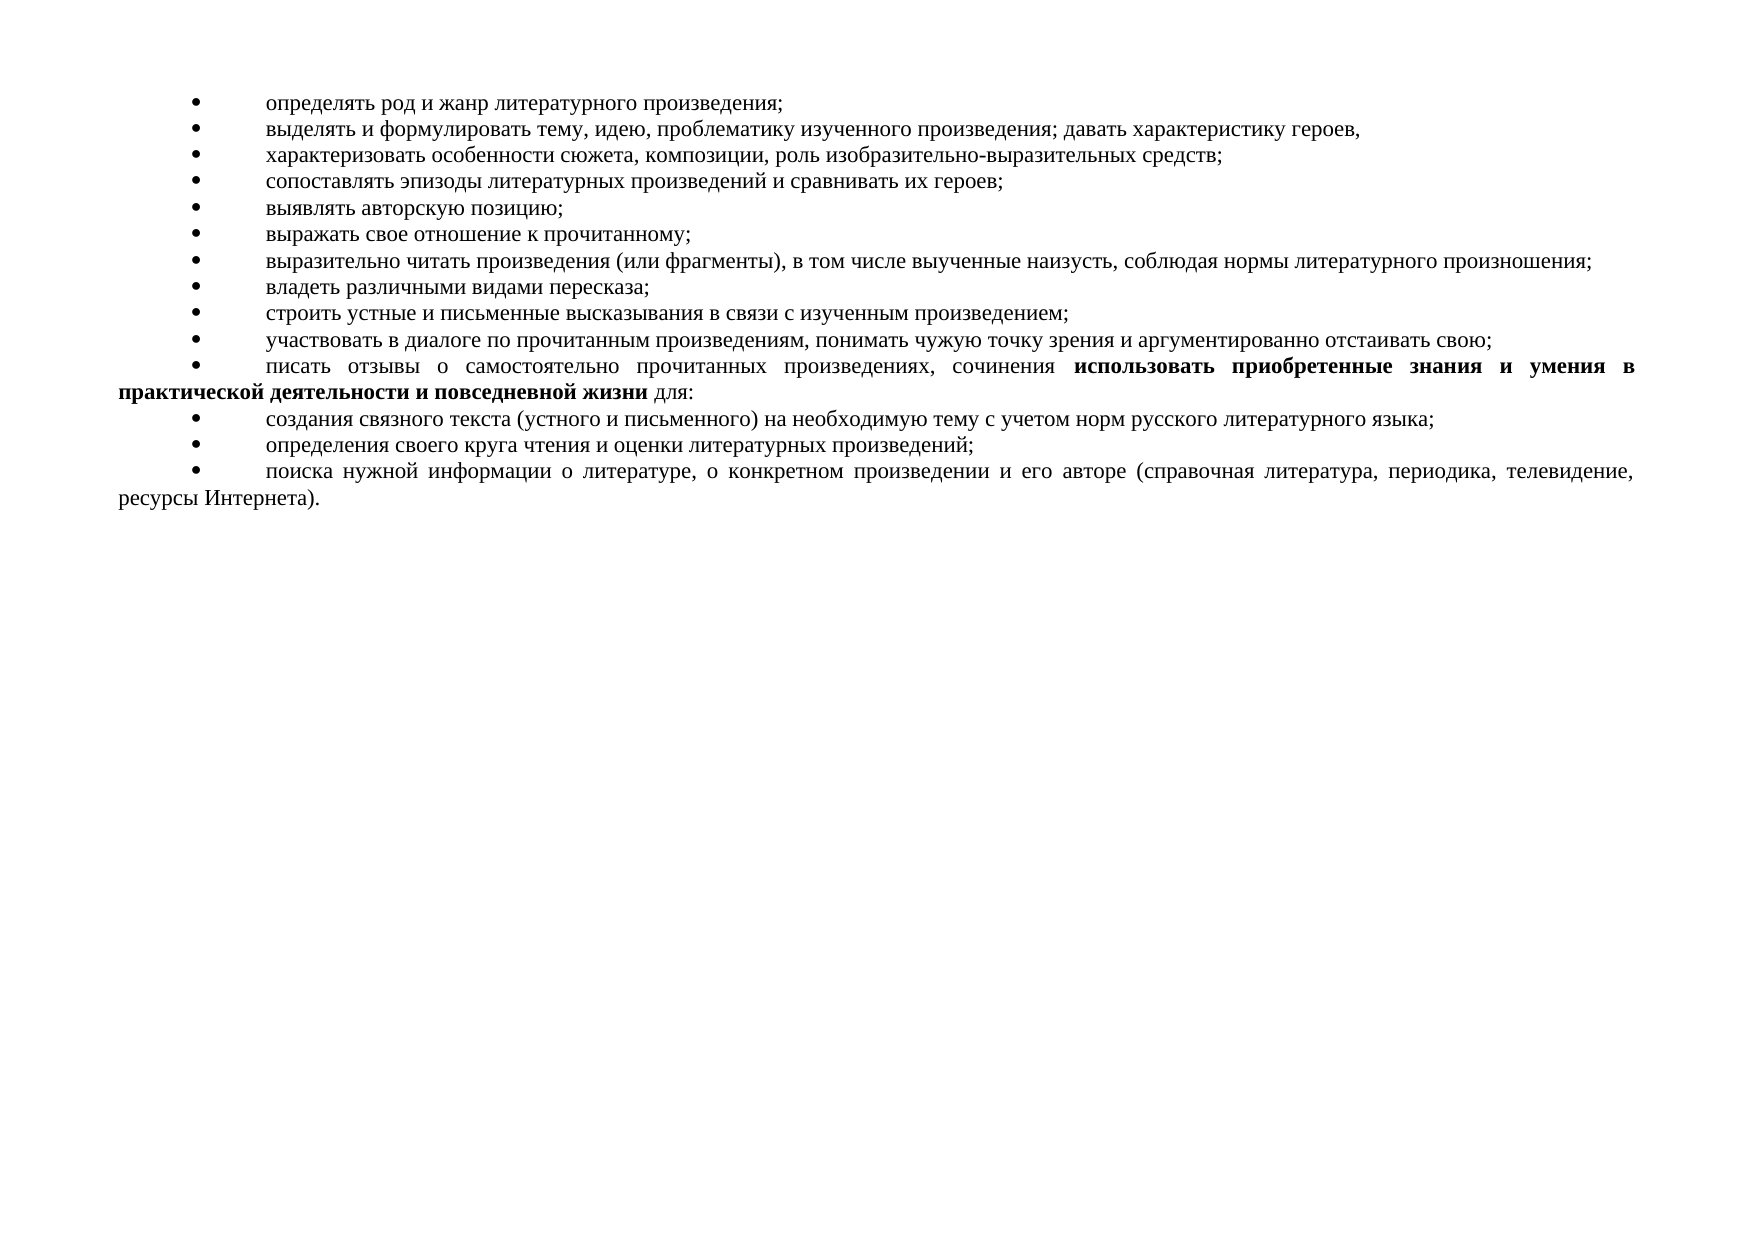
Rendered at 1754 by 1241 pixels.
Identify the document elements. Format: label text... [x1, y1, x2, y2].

list писать отзывы о самостоятельно прочитанных произведениях, сочинения использовать приобретенные знания и умения в практической деятельности и повседневной жизни для: [118, 352, 1636, 405]
list создания связного текста (устного и письменного) на необходимую тему с учетом норм русского литературного языка; [118, 405, 1636, 431]
list выявлять авторскую позицию; [118, 194, 1636, 220]
list сопоставлять эпизоды литературных произведений и сравнивать их героев; [118, 168, 1636, 194]
list строить устные и письменные высказывания в связи с изученным произведением; [118, 299, 1636, 326]
list выразительно читать произведения (или фрагменты), в том числе выученные наизусть, соблюдая нормы литературного произношения; [118, 247, 1636, 273]
list поиска нужной информации о литературе, о конкретном произведении и его авторе (справочная литература, периодика, телевидение, ресурсы Интернета). [118, 457, 1636, 510]
list определения своего круга чтения и оценки литературных произведений; [118, 431, 1636, 457]
list характеризовать особенности сюжета, композиции, роль изобразительно-выразительных средств; [118, 141, 1636, 168]
list участвовать в диалоге по прочитанным произведениям, понимать чужую точку зрения и аргументированно отстаивать свою; [118, 326, 1636, 352]
list выражать свое отношение к прочитанному; [118, 220, 1636, 247]
list выделять и формулировать тему, идею, проблематику изученного произведения; давать характеристику героев, [118, 115, 1636, 141]
list определять род и жанр литературного произведения; [118, 88, 1636, 115]
list владеть различными видами пересказа; [118, 273, 1636, 299]
